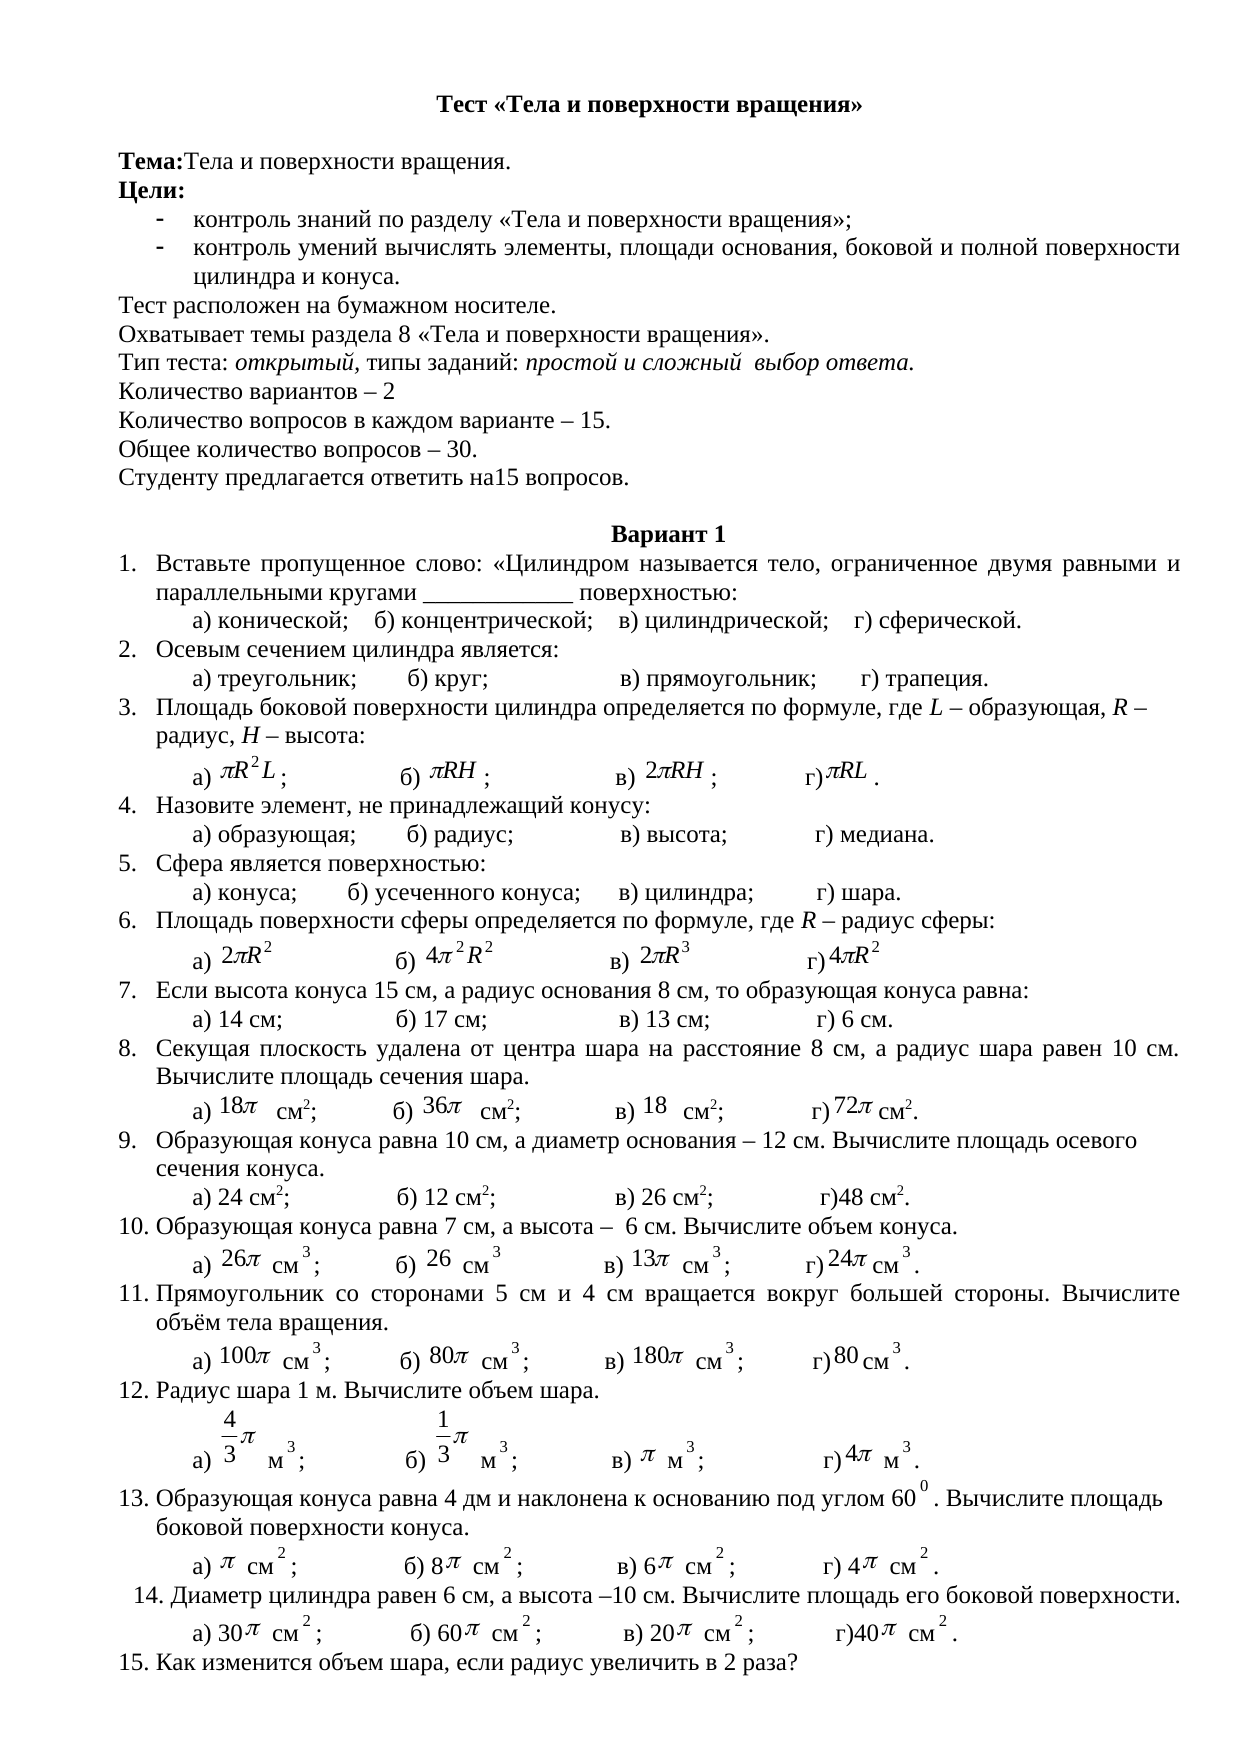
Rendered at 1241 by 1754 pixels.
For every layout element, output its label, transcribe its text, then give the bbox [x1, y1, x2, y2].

list Диаметр цилиндра равен , а высота –. Вычислите площадь его боковой поверхности. [118, 1580, 1181, 1608]
text Общее количество вопросов – 30. [118, 434, 1181, 462]
list Назовите элемент, не принадлежащий конусу: [118, 791, 1181, 819]
text а) конической; б) концентрической; в) цилиндрической; г) сферической. [118, 605, 1181, 634]
text Тип теста: открытый, типы заданий: простой и сложный выбор ответа. [118, 347, 1181, 376]
list Образующая конуса равна , а диаметр основания – . Вычислите площадь осевого сечения конуса. [118, 1125, 1181, 1182]
text а) б) в) г) [118, 934, 1181, 975]
text а) образующая; б) радиус; в) высота; г) медиана. [118, 819, 1181, 848]
list Как изменится объем шара, если радиус увеличить в 2 раза? [118, 1647, 1181, 1676]
list Сфера является поверхностью: [118, 848, 1181, 877]
text Тест «Тела и поверхности вращения» [118, 89, 1181, 117]
text а) см; б) 8 см; в) 6 см; г) 4 см. [118, 1541, 1181, 1580]
text Цели: [118, 175, 1181, 204]
text а) 24 см2; б) 12 см2; в) 26 см2; г)48 см2. [118, 1182, 1181, 1211]
text а) конуса; б) усеченного конуса; в) цилиндра; г) шара. [118, 877, 1181, 906]
text а) 30 см; б) 60 см; в) 20 см; г)40 см. [118, 1608, 1181, 1647]
list Прямоугольник со сторонами и вращается вокруг большей стороны. Вычислите объём тела вращения. [118, 1278, 1181, 1336]
list Тест расположен на бумажном носителе. [118, 290, 1181, 319]
list Образующая конуса равна 4 дм и наклонена к основанию под углом 60. Вычислите площадь боковой поверхности конуса. [118, 1473, 1181, 1541]
text Количество вариантов – 2 [118, 376, 1181, 405]
text а) см; б) см в) см; г)см. [118, 1240, 1181, 1278]
list Охватывает темы раздела 8 «Тела и поверхности вращения». [118, 319, 1181, 347]
text а) ; б) ; в) ; г). [118, 749, 1181, 791]
text Количество вопросов в каждом варианте – 15. [118, 405, 1181, 434]
list Вставьте пропущенное слово: «Цилиндром называется тело, ограниченное двумя равными и параллельными кругами ____________ поверхностью: [118, 548, 1181, 605]
list Если высота конуса , а радиус основания , то образующая конуса равна: [118, 975, 1181, 1004]
text а) м; б) м; в) м; г) м. [118, 1403, 1181, 1473]
text а) б) в) г) . [118, 1004, 1181, 1033]
list Вариант 1 [156, 519, 1181, 548]
text Студенту предлагается ответить на15 вопросов. [118, 462, 1181, 491]
text а) см2; б) см2; в) см2; г)см2. [118, 1090, 1181, 1125]
list Секущая плоскость удалена от центра шара на расстояние , а радиус шара равен . Вычислите площадь сечения шара. [118, 1033, 1181, 1090]
text Тема:Тела и поверхности вращения. [118, 146, 1181, 175]
list Площадь поверхности сферы определяется по формуле, где R – радиус сферы: [118, 906, 1181, 934]
list контроль знаний по разделу «Тела и поверхности вращения»; [156, 204, 1181, 232]
list контроль умений вычислять элементы, площади основания, боковой и полной поверхности цилиндра и конуса. [156, 232, 1181, 290]
list Образующая конуса равна , а высота – . Вычислите объем конуса. [118, 1211, 1181, 1240]
list Осевым сечением цилиндра является: [118, 634, 1181, 663]
text а) треугольник; б) круг; в) прямоугольник; г) трапеция. [118, 663, 1181, 692]
text а) см; б) см; в) см; г)см. [192, 1336, 1181, 1375]
list Радиус шара . Вычислите объем шара. [118, 1375, 1181, 1403]
list Площадь боковой поверхности цилиндра определяется по формуле, где L – образующая, R – радиус, H – высота: [118, 692, 1181, 749]
